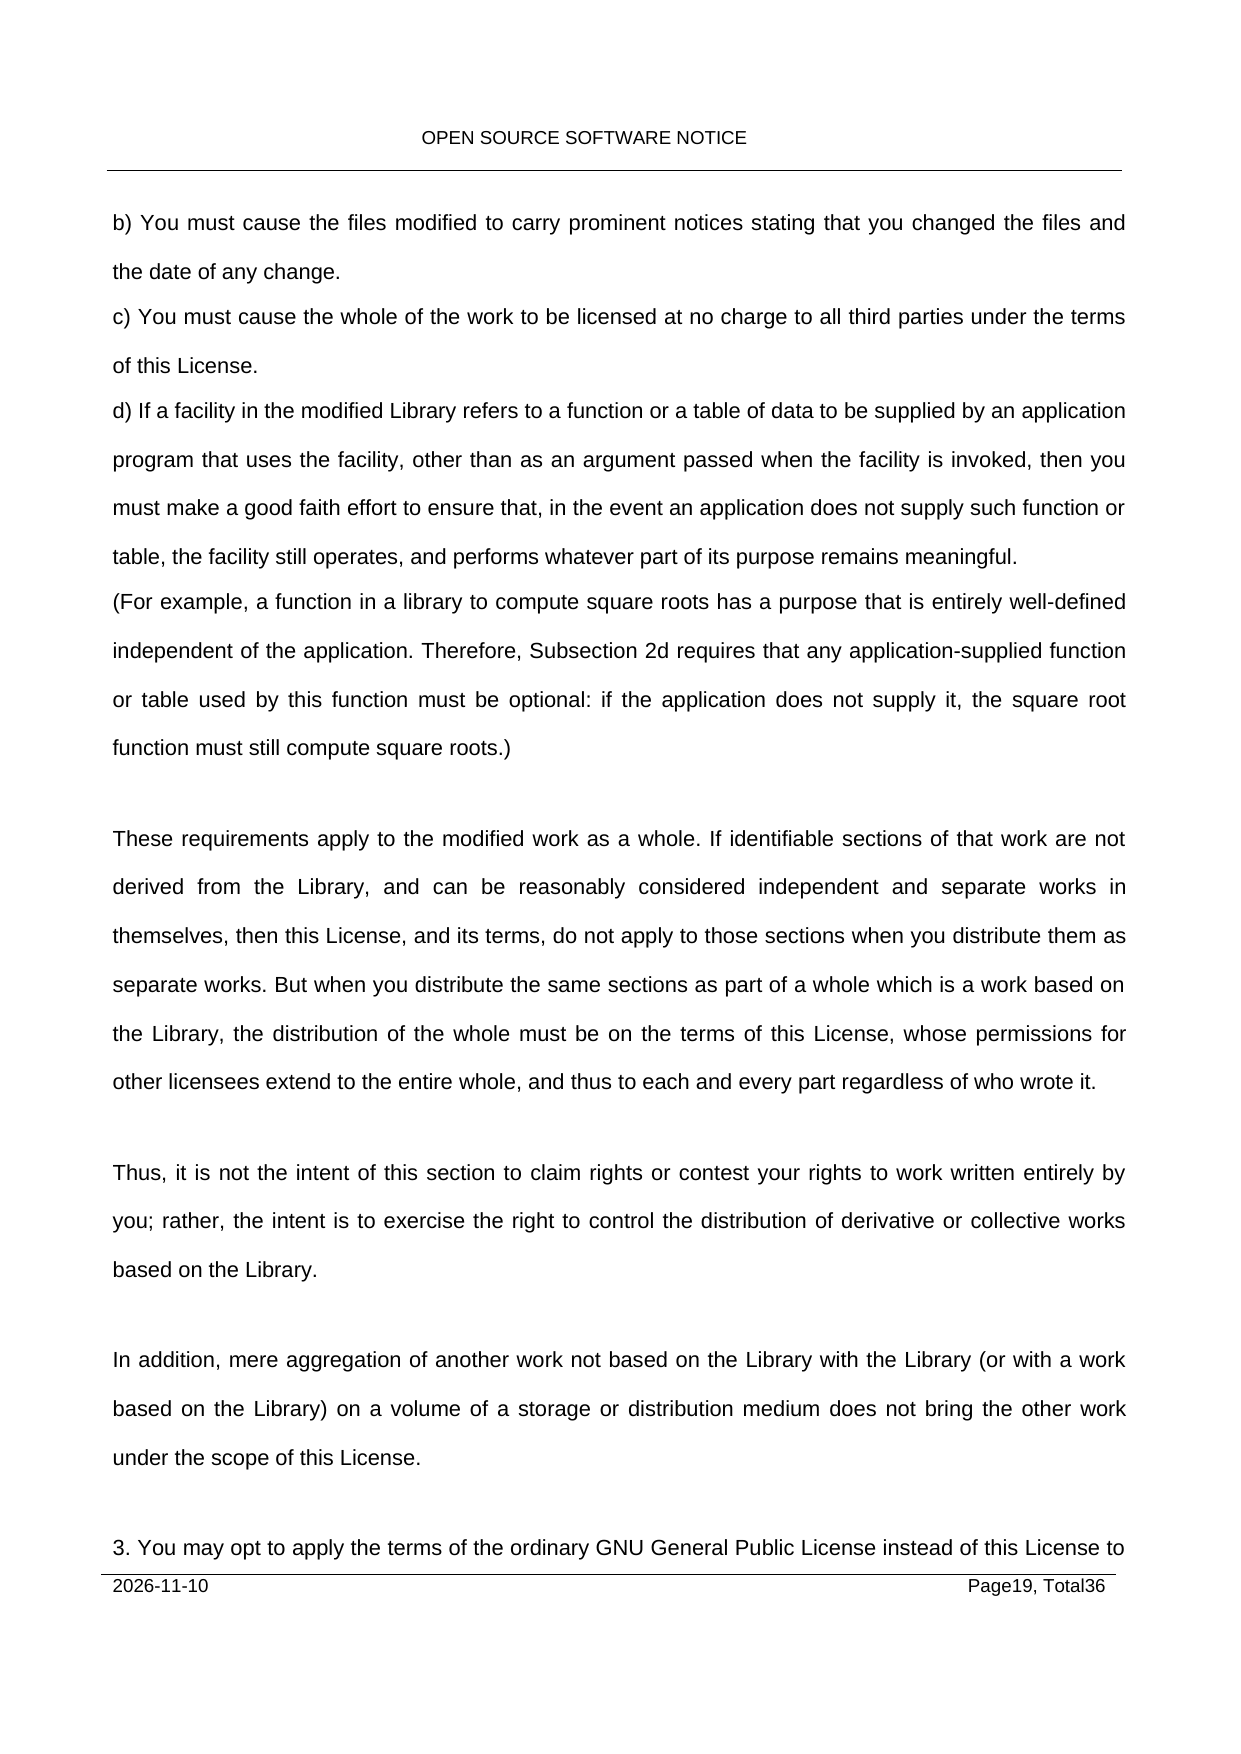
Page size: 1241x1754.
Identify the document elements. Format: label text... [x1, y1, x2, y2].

text These requirements apply to the modified work as a whole. If identifiable sections of that work are not derived from the Library, and can be reasonably considered independent and separate works in themselves, then this License, and its terms, do not apply to those sections when you distribute them as separate works. But when you distribute the same sections as part of a whole which is a work based on the Library, the distribution of the whole must be on the terms of this License, whose permissions for other licensees extend to the entire whole, and thus to each and every part regardless of who wrote it. [112, 822, 1128, 1098]
text d) If a facility in the modified Library refers to a function or a table of data to be supplied by an application program that uses the facility, other than as an argument passed when the facility is invoked, then you must make a good faith effort to ensure that, in the event an application does not supply such function or table, the facility still operates, and performs whatever part of its purpose remains meaningful. [112, 394, 1128, 573]
text (For example, a function in a library to compute square roots has a purpose that is entirely well-defined independent of the application. Therefore, Subsection 2d requires that any application-supplied function or table used by this function must be optional: if the application does not supply it, the square root function must still compute square roots.) [112, 585, 1128, 764]
text c) You must cause the whole of the work to be licensed at no charge to all third parties under the terms of this License. [112, 300, 1128, 381]
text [112, 1531, 1128, 1564]
text In addition, mere aggregation of another work not based on the Library with the Library (or with a work based on the Library) on a volume of a storage or distribution medium does not bring the other work under the scope of this License. [112, 1343, 1128, 1473]
text b) You must cause the files modified to carry prominent notices stating that you changed the files and the date of any change. [112, 206, 1128, 288]
text Thus, it is not the intent of this section to claim rights or contest your rights to work written entirely by you; rather, the intent is to exercise the right to control the distribution of derivative or collective works based on the Library. [112, 1156, 1128, 1286]
